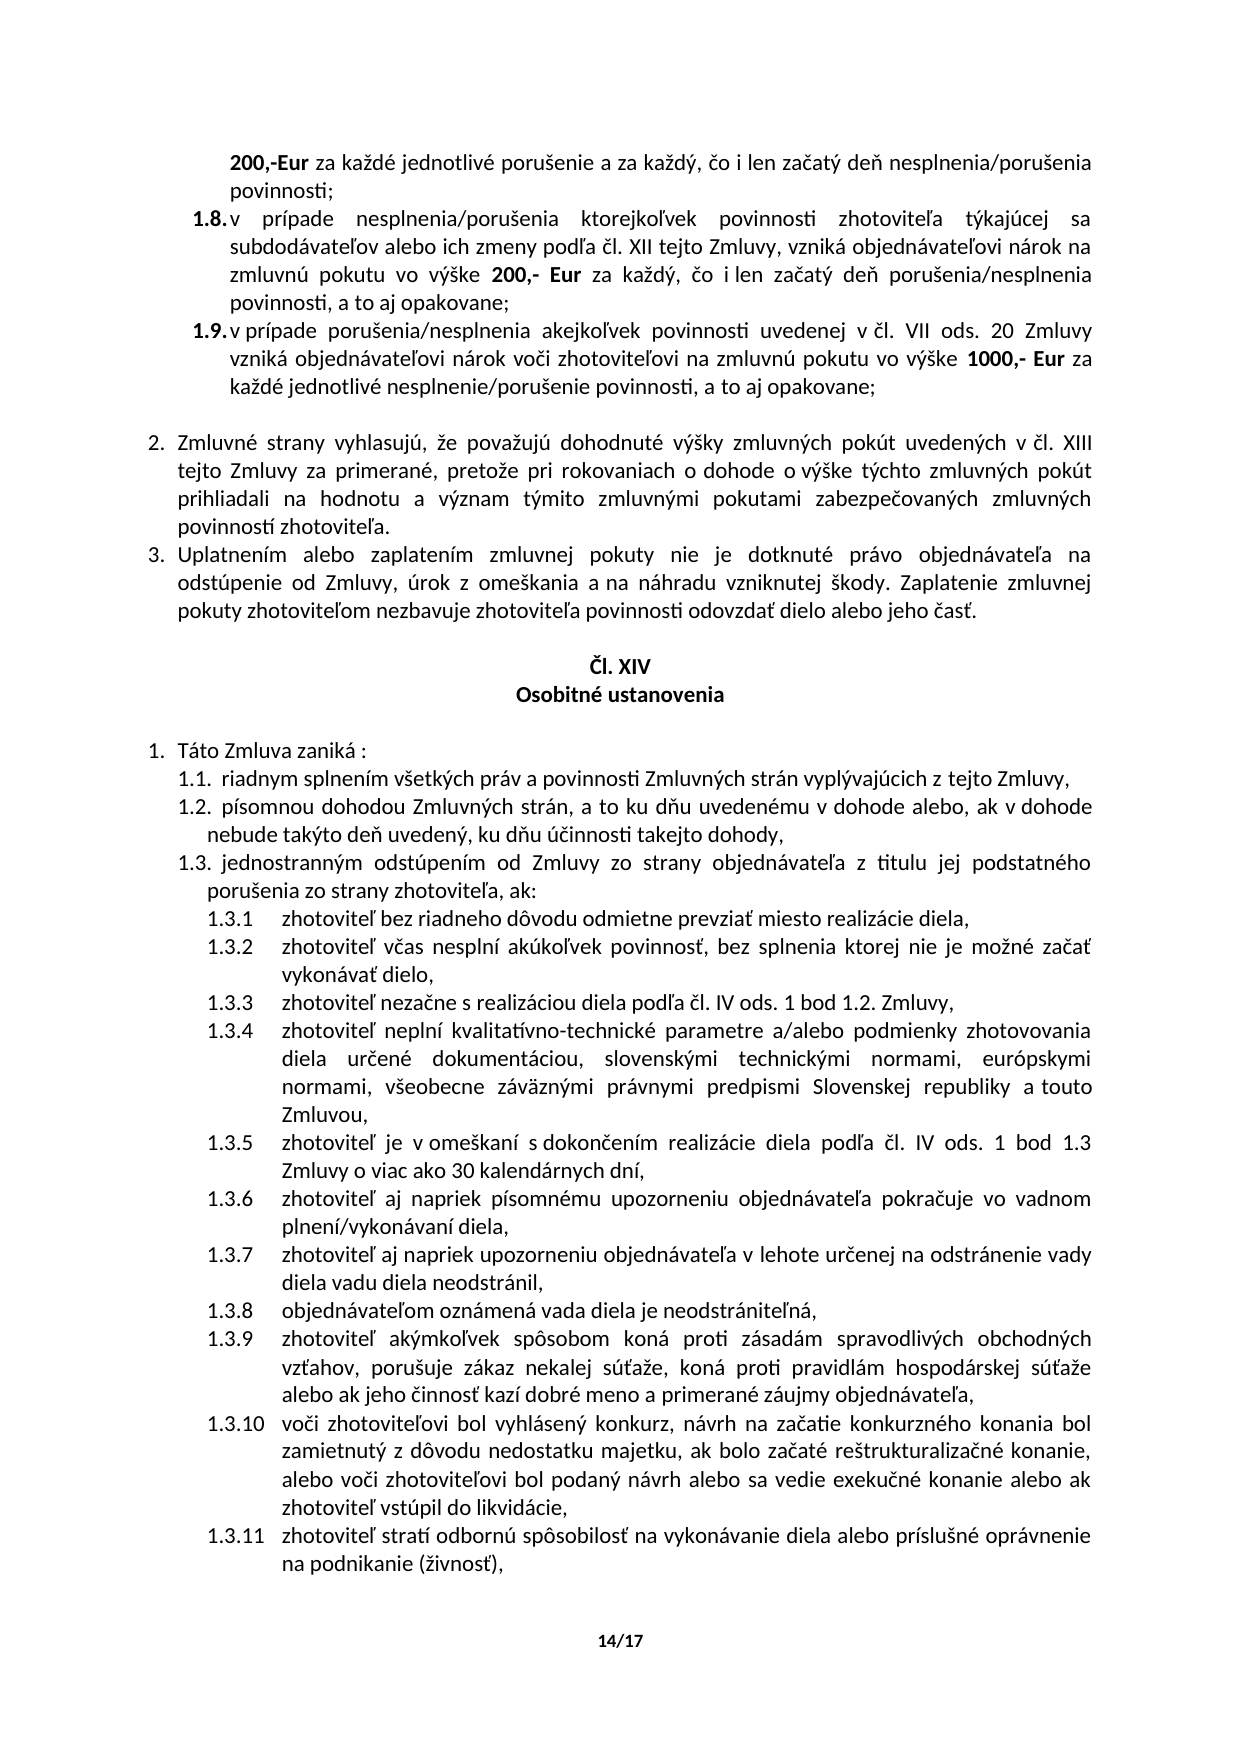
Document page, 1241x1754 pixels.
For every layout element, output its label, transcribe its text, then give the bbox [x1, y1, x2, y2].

list zhotoviteľ je v omeškaní s dokončením realizácie diela podľa čl. IV ods. 1 bod 1.3 Zmluvy o viac ako 30 kalendárnych dní, [207, 1128, 1092, 1184]
list zhotoviteľ aj napriek písomnému upozorneniu objednávateľa pokračuje vo vadnom plnení/vykonávaní diela, [207, 1184, 1092, 1241]
list písomnou dohodou Zmluvných strán, a to ku dňu uvedenému v dohode alebo, ak v dohode nebude takýto deň uvedený, ku dňu účinnosti takejto dohody, [177, 792, 1092, 848]
list v prípade nesplnenia/porušenia ktorejkoľvek povinnosti zhotoviteľa týkajúcej sa subdodávateľov alebo ich zmeny podľa čl. XII tejto Zmluvy, vzniká objednávateľovi nárok na zmluvnú pokutu vo výške 200,- Eur za každý, čo i len začatý deň porušenia/nesplnenia povinnosti, a to aj opakovane; [192, 204, 1092, 316]
text Osobitné ustanovenia [148, 680, 1092, 708]
list objednávateľom oznámená vada diela je neodstrániteľná, [207, 1297, 1092, 1324]
list zhotoviteľ stratí odbornú spôsobilosť na vykonávanie diela alebo príslušné oprávnenie na podnikanie (živnosť), [207, 1521, 1092, 1577]
list v prípade porušenia/nesplnenia akejkoľvek povinnosti uvedenej v čl. VII ods. 20 Zmluvy vzniká objednávateľovi nárok voči zhotoviteľovi na zmluvnú pokutu vo výške 1000,- Eur za každé jednotlivé nesplnenie/porušenie povinnosti, a to aj opakovane; [192, 316, 1092, 400]
list zhotoviteľ nezačne s realizáciou diela podľa čl. IV ods. 1 bod 1.2. Zmluvy, [207, 988, 1092, 1016]
list jednostranným odstúpením od Zmluvy zo strany objednávateľa z titulu jej podstatného porušenia zo strany zhotoviteľa, ak: [177, 848, 1092, 904]
list riadnym splnením všetkých práv a povinnosti Zmluvných strán vyplývajúcich z tejto Zmluvy, [177, 764, 1092, 792]
list Uplatnením alebo zaplatením zmluvnej pokuty nie je dotknuté právo objednávateľa na odstúpenie od Zmluvy, úrok z omeškania a na náhradu vzniknutej škody. Zaplatenie zmluvnej pokuty zhotoviteľom nezbavuje zhotoviteľa povinnosti odovzdať dielo alebo jeho časť. [148, 540, 1092, 624]
list zhotoviteľ bez riadneho dôvodu odmietne prevziať miesto realizácie diela, [207, 904, 1092, 932]
list zhotoviteľ včas nesplní akúkoľvek povinnosť, bez splnenia ktorej nie je možné začať vykonávať dielo, [207, 932, 1092, 988]
list Zmluvné strany vyhlasujú, že považujú dohodnuté výšky zmluvných pokút uvedených v čl. XIII tejto Zmluvy za primerané, pretože pri rokovaniach o dohode o výške týchto zmluvných pokút prihliadali na hodnotu a význam týmito zmluvnými pokutami zabezpečovaných zmluvných povinností zhotoviteľa. [148, 428, 1092, 540]
list zhotoviteľ aj napriek upozorneniu objednávateľa v lehote určenej na odstránenie vady diela vadu diela neodstránil, [207, 1241, 1092, 1297]
list voči zhotoviteľovi bol vyhlásený konkurz, návrh na začatie konkurzného konania bol zamietnutý z dôvodu nedostatku majetku, ak bolo začaté reštrukturalizačné konanie, alebo voči zhotoviteľovi bol podaný návrh alebo sa vedie exekučné konanie alebo ak zhotoviteľ vstúpil do likvidácie, [207, 1409, 1092, 1521]
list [192, 148, 1092, 204]
text Čl. XIV [148, 652, 1092, 680]
list zhotoviteľ akýmkoľvek spôsobom koná proti zásadám spravodlivých obchodných vzťahov, porušuje zákaz nekalej súťaže, koná proti pravidlám hospodárskej súťaže alebo ak jeho činnosť kazí dobré meno a primerané záujmy objednávateľa, [207, 1324, 1092, 1409]
list zhotoviteľ neplní kvalitatívno-technické parametre a/alebo podmienky zhotovovania diela určené dokumentáciou, slovenskými technickými normami, európskymi normami, všeobecne záväznými právnymi predpismi Slovenskej republiky a touto Zmluvou, [207, 1016, 1092, 1128]
list Táto Zmluva zaniká : [148, 736, 1092, 764]
